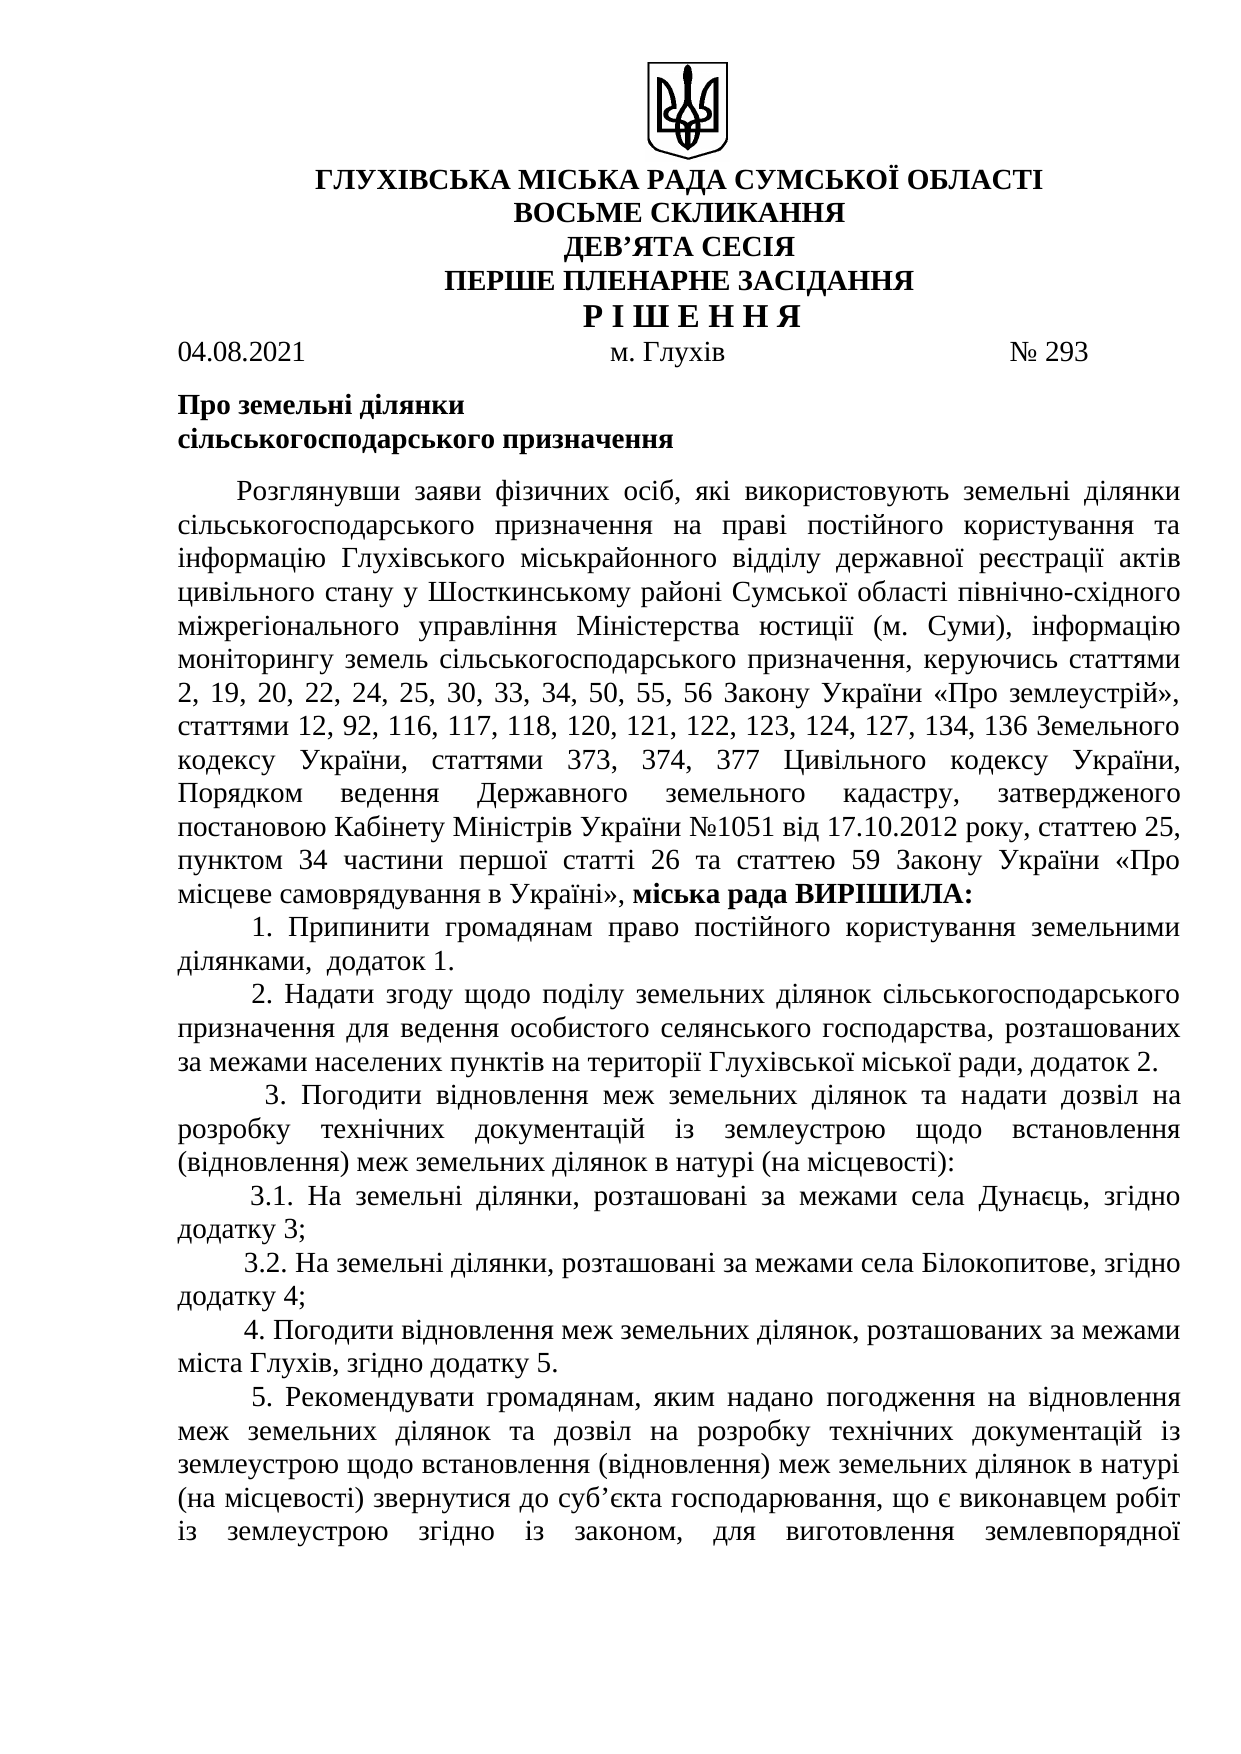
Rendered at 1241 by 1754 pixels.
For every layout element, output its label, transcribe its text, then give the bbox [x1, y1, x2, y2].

text 3.1. На земельні ділянки, розташовані за межами села Дунаєць, згідно додатку 3; [177, 1178, 1181, 1245]
text 3.2. На земельні ділянки, розташовані за межами села Білокопитове, згідно додатку 4; [177, 1245, 1181, 1312]
text ГЛУХІВСЬКА МІСЬКА РАДА СУМСЬКОЇ ОБЛАСТІ [177, 74, 1181, 196]
picture [645, 60, 731, 162]
text Про земельні ділянки [177, 387, 1181, 421]
text 04.08.2021 м. Глухів № 293 [177, 334, 1181, 368]
text сільськогосподарського призначення [177, 421, 1181, 454]
text 1. Припинити громадянам право постійного користування земельними ділянками, додаток 1. [177, 909, 1181, 977]
text Розглянувши заяви фізичних осіб, які використовують земельні ділянки сільськогосподарського призначення на праві постійного користування та інформацію Глухівського міськрайонного відділу державної реєстрації актів цивільного стану у Шосткинському районі Сумської області північно-східного міжрегіонального управління Міністерства юстиції (м. Суми), інформацію моніторингу земель сільськогосподарського призначення, керуючись статтями 2, 19, 20, 22, 24, 25, 30, 33, 34, 50, 55, 56 Закону України «Про землеустрій», статтями 12, 92, 116, 117, 118, 120, 121, 122, 123, 124, 127, 134, 136 Земельного кодексу України, статтями 373, 374, 377 Цивільного кодексу України, Порядком ведення Державного земельного кадастру, затвердженого постановою Кабінету Міністрів України №1051 від 17.10.2012 року, статтею 25, пунктом 34 частини першої статті 26 та статтею 59 Закону України «Про місцеве самоврядування в Україні», міська рада ВИРІШИЛА: [177, 473, 1181, 909]
text ПЕРШЕ ПЛЕНАРНЕ ЗАСІДАННЯ [177, 263, 1181, 296]
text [177, 1379, 1181, 1547]
text 3. Погодити відновлення меж земельних ділянок та надати дозвіл на розробку технічних документацій із землеустрою щодо встановлення (відновлення) меж земельних ділянок в натурі (на місцевості): [177, 1077, 1181, 1178]
text ДЕВ’ЯТА СЕСІЯ [177, 229, 1181, 263]
text ВОСЬМЕ СКЛИКАННЯ [177, 196, 1181, 229]
text Р І Ш Е Н Н Я [177, 296, 1181, 334]
text 2. Надати згоду щодо поділу земельних ділянок сільськогосподарського призначення для ведення особистого селянського господарства, розташованих за межами населених пунктів на території Глухівської міської ради, додаток 2. [177, 977, 1181, 1077]
text 4. Погодити відновлення меж земельних ділянок, розташованих за межами міста Глухів, згідно додатку 5. [177, 1312, 1181, 1379]
